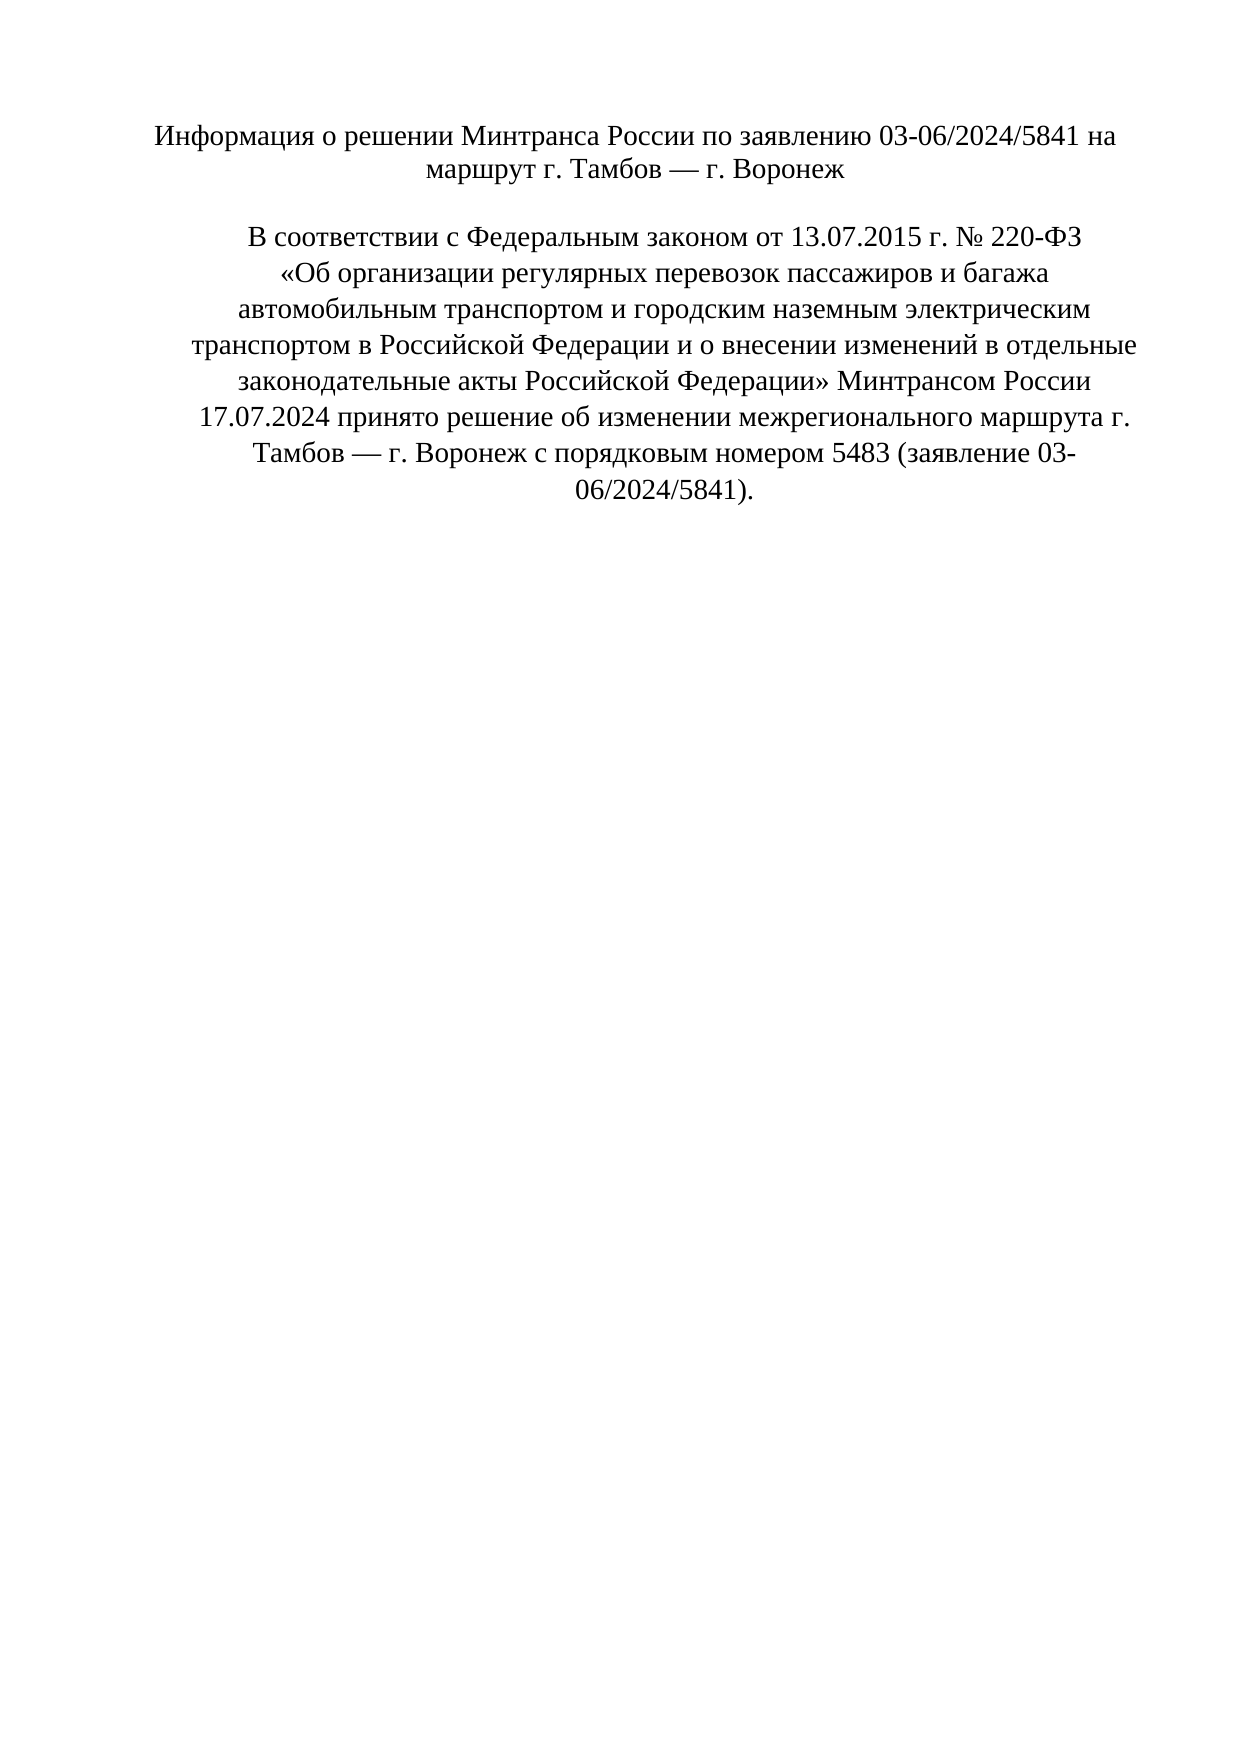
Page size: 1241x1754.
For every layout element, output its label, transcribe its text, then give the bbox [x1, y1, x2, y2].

text Информация о решении Минтранса России по заявлению 03-06/2024/5841 на маршрут г. Тамбов — г. Воронеж [118, 118, 1152, 185]
text В соответствии с Федеральным законом от 13.07.2015 г. № 220-ФЗ «Об организации регулярных перевозок пассажиров и багажа автомобильным транспортом и городским наземным электрическим транспортом в Российской Федерации и о внесении изменений в отдельные законодательные акты Российской Федерации» Минтрансом России 17.07.2024 принято решение об изменении межрегионального маршрута г. Тамбов — г. Воронеж с порядковым номером 5483 (заявление 03-06/2024/5841). [177, 219, 1152, 505]
